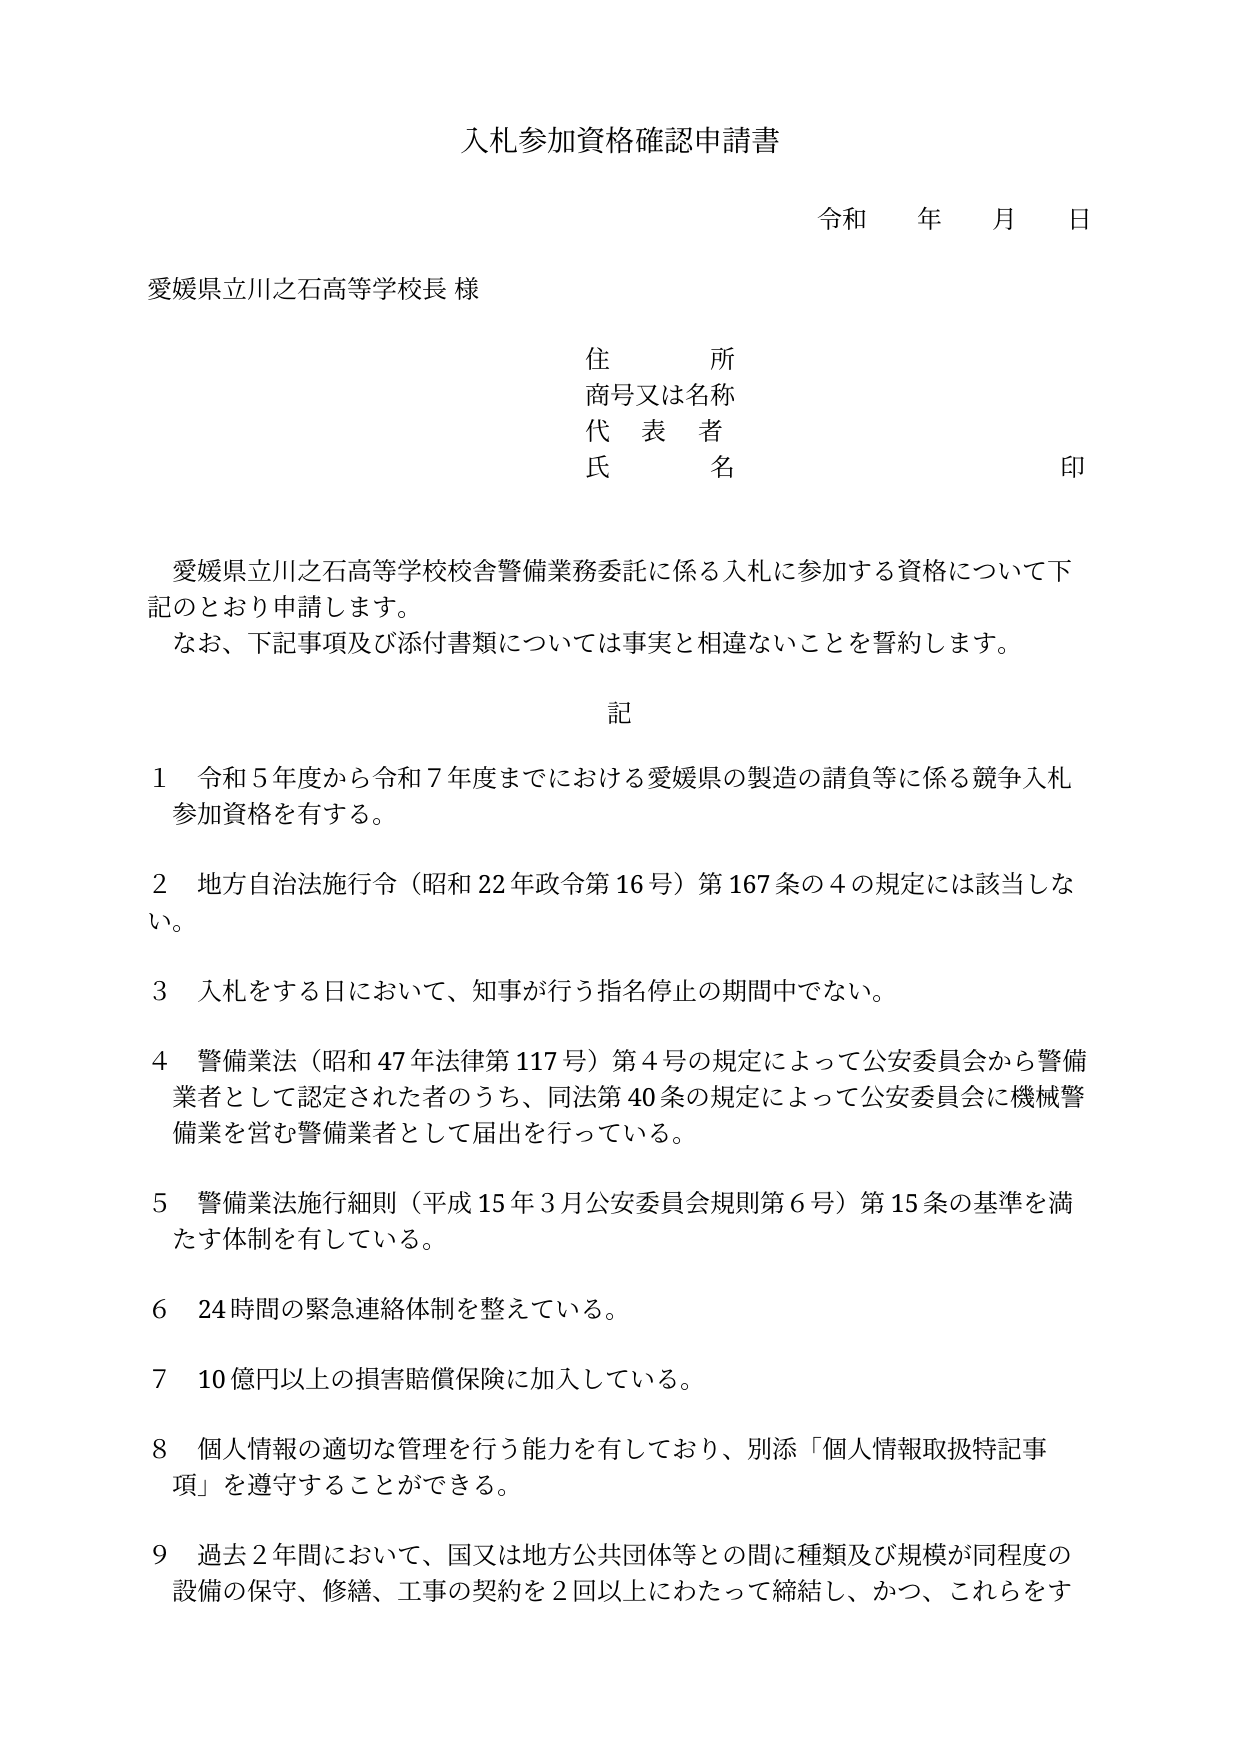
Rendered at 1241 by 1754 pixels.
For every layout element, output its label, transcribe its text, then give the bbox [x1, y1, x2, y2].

text 愛媛県立川之石高等学校校舎警備業務委託に係る入札に参加する資格について下記のとおり申請します。 [148, 552, 1092, 623]
text なお、下記事項及び添付書類については事実と相違ないことを誓約します。 [148, 623, 1092, 659]
text ６ 24時間の緊急連絡体制を整えている。 [148, 1289, 1092, 1325]
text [148, 1535, 1092, 1607]
text 愛媛県立川之石高等学校長 様 [148, 270, 1092, 306]
text ７ 10億円以上の損害賠償保険に加入している。 [148, 1359, 1092, 1395]
text 氏 名 印 [498, 447, 1092, 483]
subtitle 記 [148, 693, 1092, 729]
text 住 所 [498, 340, 1092, 376]
text 商号又は名称 [498, 376, 1092, 412]
text ２ 地方自治法施行令（昭和22年政令第16号）第167条の４の規定には該当しない。 [148, 865, 1092, 937]
text ４ 警備業法（昭和47年法律第117号）第４号の規定によって公安委員会から警備業者として認定された者のうち、同法第40条の規定によって公安委員会に機械警備業を営む警備業者として届出を行っている。 [148, 1041, 1092, 1149]
text 代 表 者 [498, 412, 1092, 447]
text ５ 警備業法施行細則（平成15年３月公安委員会規則第６号）第15条の基準を満たす体制を有している。 [148, 1183, 1092, 1255]
text １ 令和５年度から令和７年度までにおける愛媛県の製造の請負等に係る競争入札参加資格を有する。 [148, 759, 1092, 831]
text ８ 個人情報の適切な管理を行う能力を有しており、別添「個人情報取扱特記事項」を遵守することができる。 [148, 1429, 1092, 1501]
text 入札参加資格確認申請書 [148, 118, 1092, 160]
text ３ 入札をする日において、知事が行う指名停止の期間中でない。 [148, 971, 1092, 1007]
text 令和 年 月 日 [148, 200, 1092, 236]
